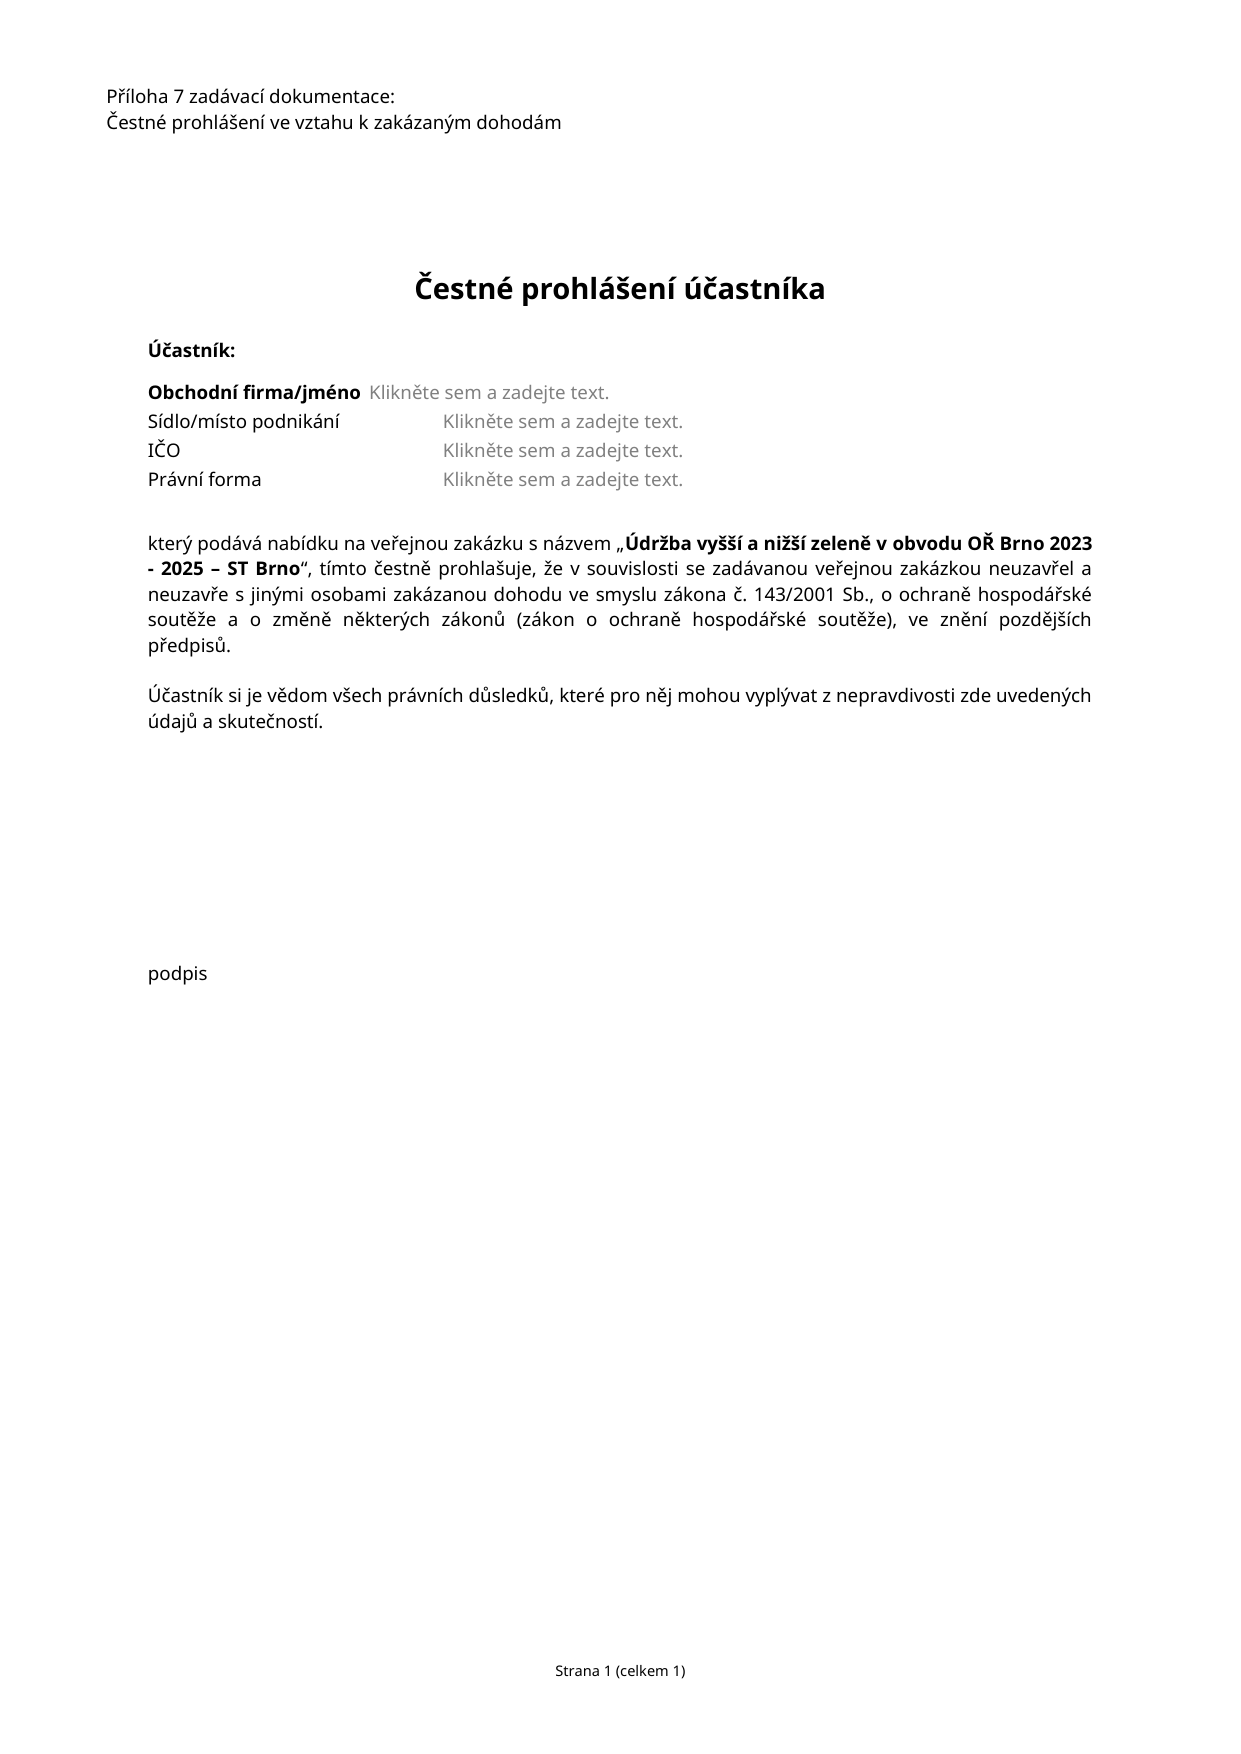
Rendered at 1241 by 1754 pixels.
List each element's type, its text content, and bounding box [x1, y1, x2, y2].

text podpis [148, 961, 1093, 986]
text Sídlo/místo podnikání [148, 405, 1093, 434]
text Obchodní firma/jméno [148, 376, 1093, 405]
text Účastník si je vědom všech právních důsledků, které pro něj mohou vyplývat z nepravdivosti zde uvedených údajů a skutečností. [148, 683, 1093, 734]
text který podává nabídku na veřejnou zakázku s názvem „Údržba vyšší a nižší zeleně v obvodu OŘ Brno 2023 - 2025 – ST Brno“, tímto čestně prohlašuje, že v souvislosti se zadávanou veřejnou zakázkou neuzavřel a neuzavře s jinými osobami zakázanou dohodu ve smyslu zákona č. 143/2001 Sb., o ochraně hospodářské soutěže a o změně některých zákonů (zákon o ochraně hospodářské soutěže), ve znění pozdějších předpisů. [148, 530, 1093, 658]
text Právní forma [148, 463, 1093, 492]
title Čestné prohlášení účastníka [148, 268, 1093, 308]
text Účastník: [148, 333, 1093, 364]
text IČO [148, 434, 1093, 463]
